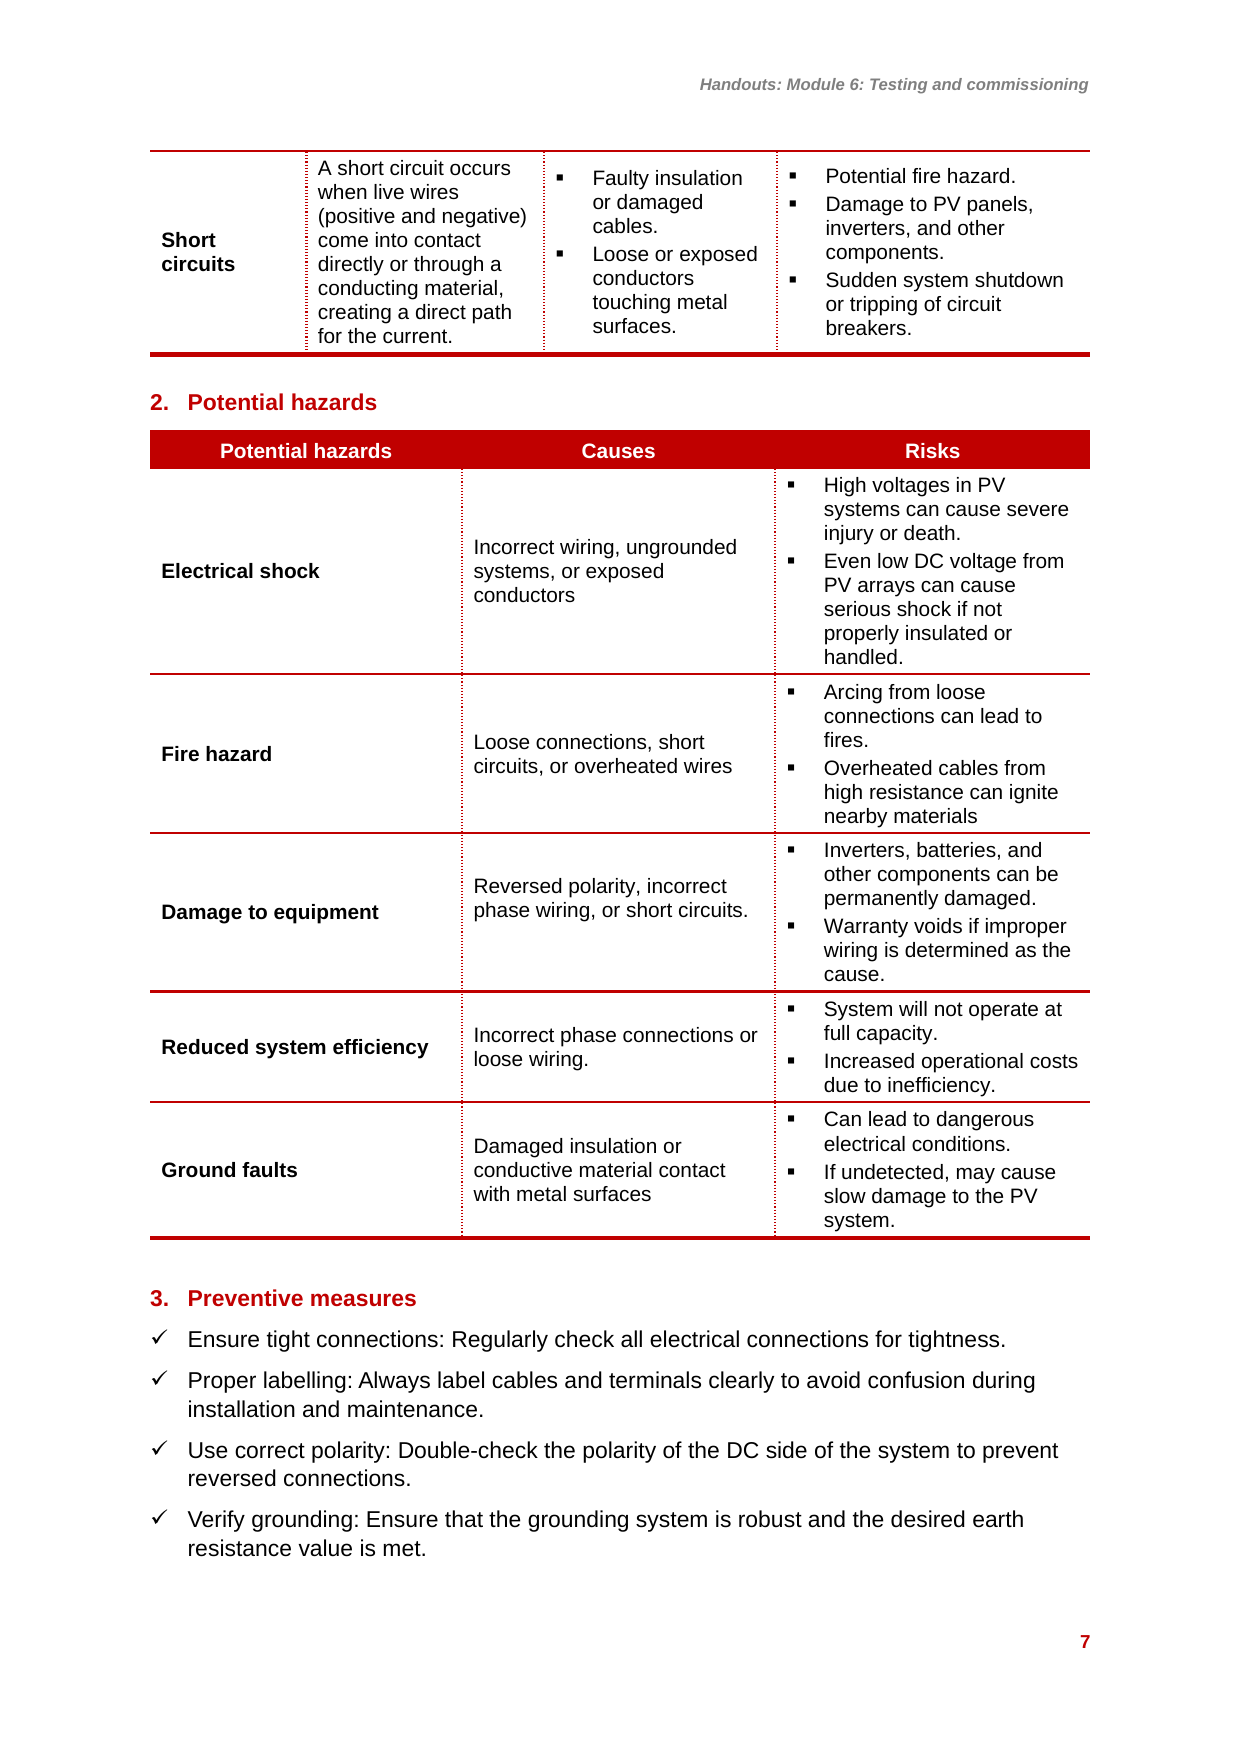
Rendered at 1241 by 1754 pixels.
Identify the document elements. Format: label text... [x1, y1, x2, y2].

list Potential hazards [150, 389, 1090, 415]
table_cell Electrical shock [150, 469, 462, 673]
table_cell Short circuits [150, 152, 306, 352]
table_cell Fire hazard [150, 675, 462, 832]
list Proper labelling: Always label cables and terminals clearly to avoid confusion during installation and maintenance. [150, 1367, 1090, 1422]
table_cell Incorrect wiring, ungrounded systems, or exposed conductors [462, 469, 775, 673]
list Use correct polarity: Double-check the polarity of the DC side of the system to prevent reversed connections. [150, 1437, 1090, 1491]
table_cell System will not operate at full capacity. Increased operational costs due to inefficiency. [775, 993, 1090, 1101]
table_cell Reversed polarity, incorrect phase wiring, or short circuits. [462, 834, 775, 990]
list Preventive measures [150, 1285, 1090, 1312]
table_cell Potential fire hazard. Damage to PV panels, inverters, and other components. Sudden system shutdown or tripping of circuit breakers. [777, 152, 1090, 352]
table_cell Reduced system efficiency [150, 993, 462, 1101]
table_cell Damaged insulation or conductive material contact with metal surfaces [462, 1103, 775, 1236]
table_cell A short circuit occurs when live wires (positive and negative) come into contact directly or through a conducting material, creating a direct path for the current. [306, 152, 543, 352]
table_cell Can lead to dangerous electrical conditions. If undetected, may cause slow damage to the PV system. [775, 1103, 1090, 1236]
list Ensure tight connections: Regularly check all electrical connections for tightness. [150, 1326, 1090, 1353]
table_cell High voltages in PV systems can cause severe injury or death. Even low DC voltage from PV arrays can cause serious shock if not properly insulated or handled. [775, 469, 1090, 673]
table_cell Damage to equipment [150, 834, 462, 990]
table_header Potential hazards [150, 435, 462, 467]
table_cell Incorrect phase connections or loose wiring. [462, 993, 775, 1101]
table_cell Ground faults [150, 1103, 462, 1236]
table_cell Faulty insulation or damaged cables. Loose or exposed conductors touching metal surfaces. [544, 152, 777, 352]
table_header Causes [462, 435, 775, 467]
table_cell Arcing from loose connections can lead to fires. Overheated cables from high resistance can ignite nearby materials [775, 675, 1090, 832]
table_cell Inverters, batteries, and other components can be permanently damaged. Warranty voids if improper wiring is determined as the cause. [775, 834, 1090, 990]
list Verify grounding: Ensure that the grounding system is robust and the desired earth resistance value is met. [150, 1506, 1090, 1561]
table_header Risks [775, 435, 1090, 467]
table_cell Loose connections, short circuits, or overheated wires [462, 675, 775, 832]
